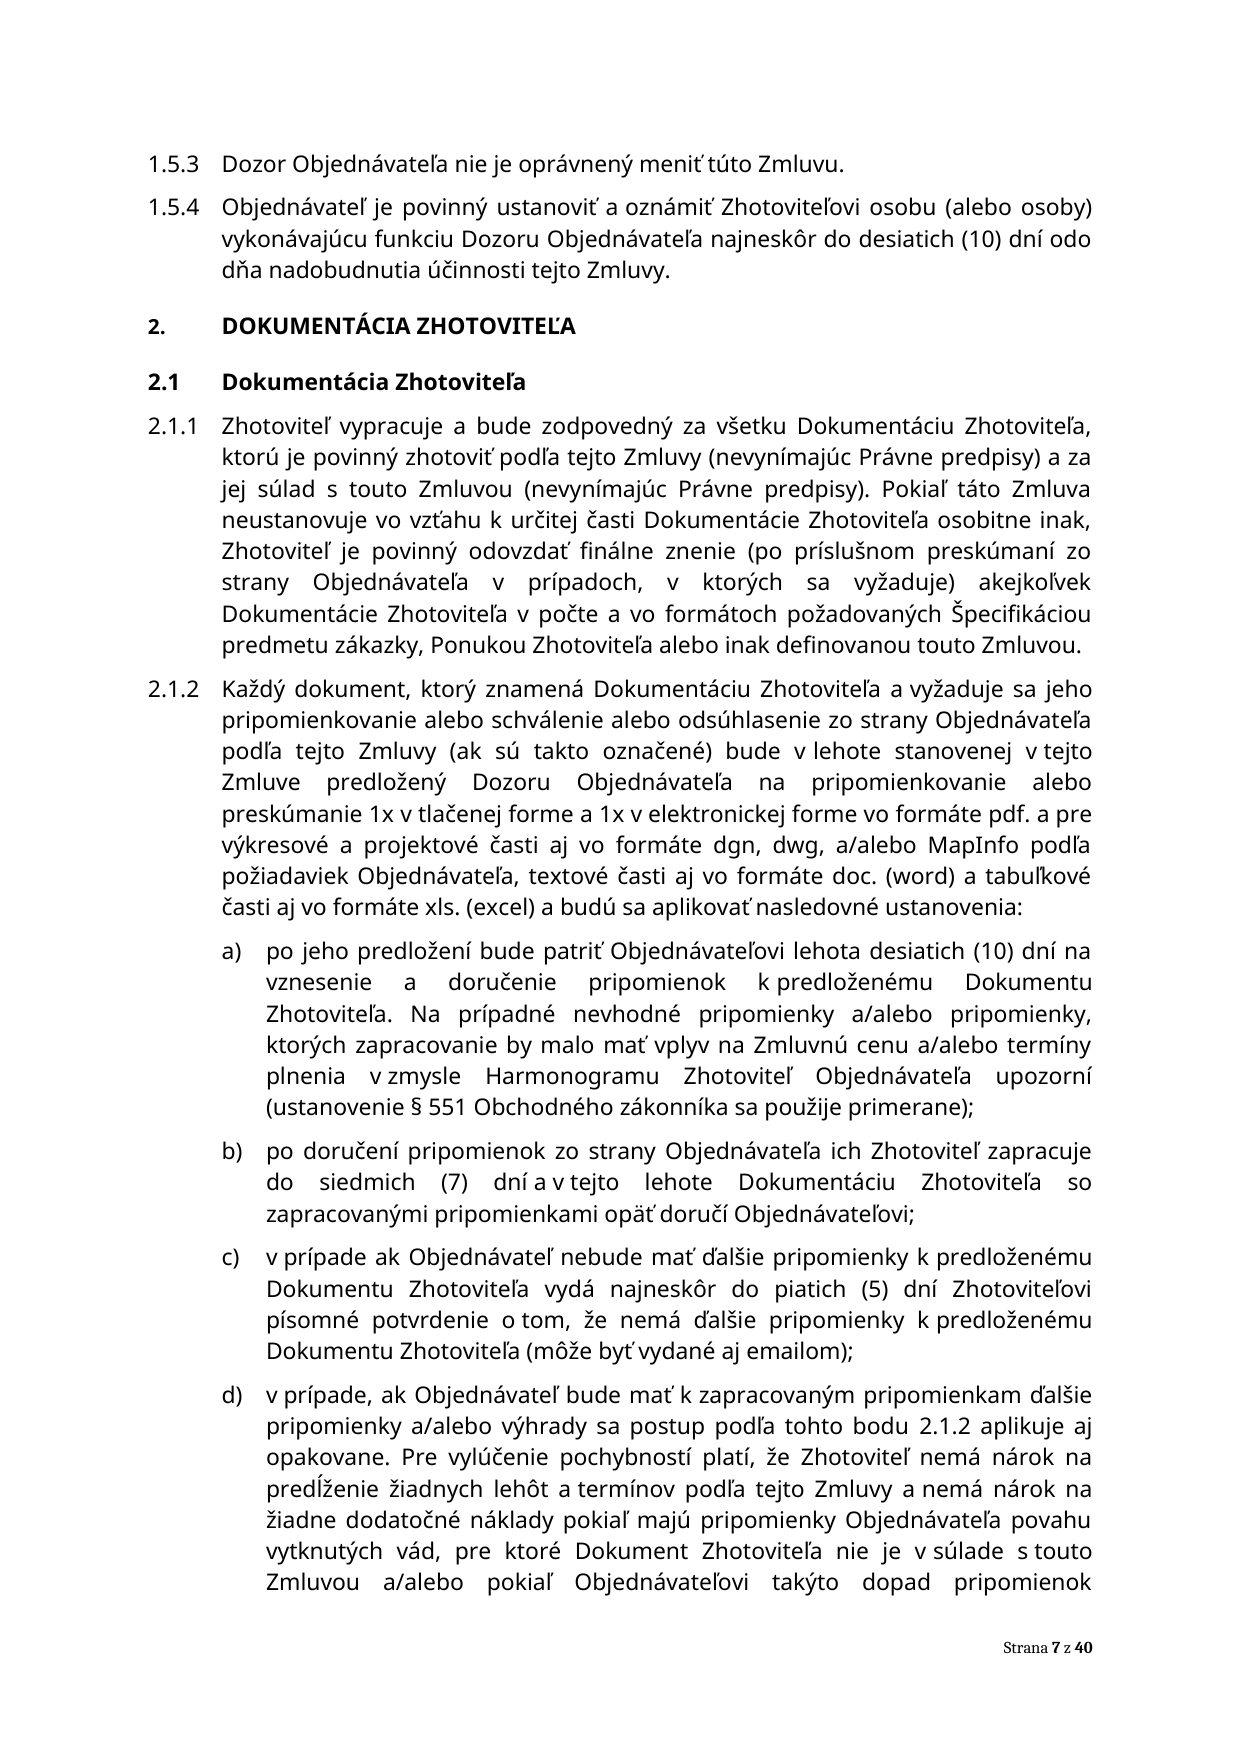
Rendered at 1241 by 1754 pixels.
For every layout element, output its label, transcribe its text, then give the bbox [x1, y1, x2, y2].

list Dokumentácia Zhotoviteľa [148, 366, 1093, 398]
list v prípade ak Objednávateľ nebude mať ďalšie pripomienky k predloženému Dokumentu Zhotoviteľa vydá najneskôr do piatich (5) dní Zhotoviteľovi písomné potvrdenie o tom, že nemá ďalšie pripomienky k predloženému Dokumentu Zhotoviteľa (môže byť vydané aj emailom); [221, 1241, 1093, 1366]
list Zhotoviteľ vypracuje a bude zodpovedný za všetku Dokumentáciu Zhotoviteľa, ktorú je povinný zhotoviť podľa tejto Zmluvy (nevynímajúc Právne predpisy) a za jej súlad s touto Zmluvou (nevynímajúc Právne predpisy). Pokiaľ táto Zmluva neustanovuje vo vzťahu k určitej časti Dokumentácie Zhotoviteľa osobitne inak, Zhotoviteľ je povinný odovzdať finálne znenie (po príslušnom preskúmaní zo strany Objednávateľa v prípadoch, v ktorých sa vyžaduje) akejkoľvek Dokumentácie Zhotoviteľa v počte a vo formátoch požadovaných Špecifikáciou predmetu zákazky, Ponukou Zhotoviteľa alebo inak definovanou touto Zmluvou. [148, 410, 1093, 660]
list Dokumentácia Zhotoviteľa [148, 310, 1093, 341]
list po jeho predložení bude patriť Objednávateľovi lehota desiatich (10) dní na vznesenie a doručenie pripomienok k predloženému Dokumentu Zhotoviteľa. Na prípadné nevhodné pripomienky a/alebo pripomienky, ktorých zapracovanie by malo mať vplyv na Zmluvnú cenu a/alebo termíny plnenia v zmysle Harmonogramu Zhotoviteľ Objednávateľa upozorní (ustanovenie § 551 Obchodného zákonníka sa použije primerane); [221, 935, 1093, 1123]
list Objednávateľ je povinný ustanoviť a oznámiť Zhotoviteľovi osobu (alebo osoby) vykonávajúcu funkciu Dozoru Objednávateľa najneskôr do desiatich (10) dní odo dňa nadobudnutia účinnosti tejto Zmluvy. [148, 191, 1093, 285]
list Každý dokument, ktorý znamená Dokumentáciu Zhotoviteľa a vyžaduje sa jeho pripomienkovanie alebo schválenie alebo odsúhlasenie zo strany Objednávateľa podľa tejto Zmluvy (ak sú takto označené) bude v lehote stanovenej v tejto Zmluve predložený Dozoru Objednávateľa na pripomienkovanie alebo preskúmanie 1x v tlačenej forme a 1x v elektronickej forme vo formáte pdf. a pre výkresové a projektové časti aj vo formáte dgn, dwg, a/alebo MapInfo podľa požiadaviek Objednávateľa, textové časti aj vo formáte doc. (word) a tabuľkové časti aj vo formáte xls. (excel) a budú sa aplikovať nasledovné ustanovenia: [148, 673, 1093, 923]
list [221, 1379, 1093, 1598]
list po doručení pripomienok zo strany Objednávateľa ich Zhotoviteľ zapracuje do siedmich (7) dní a v tejto lehote Dokumentáciu Zhotoviteľa so zapracovanými pripomienkami opäť doručí Objednávateľovi; [221, 1135, 1093, 1229]
list Dozor Objednávateľa nie je oprávnený meniť túto Zmluvu. [148, 148, 1093, 179]
